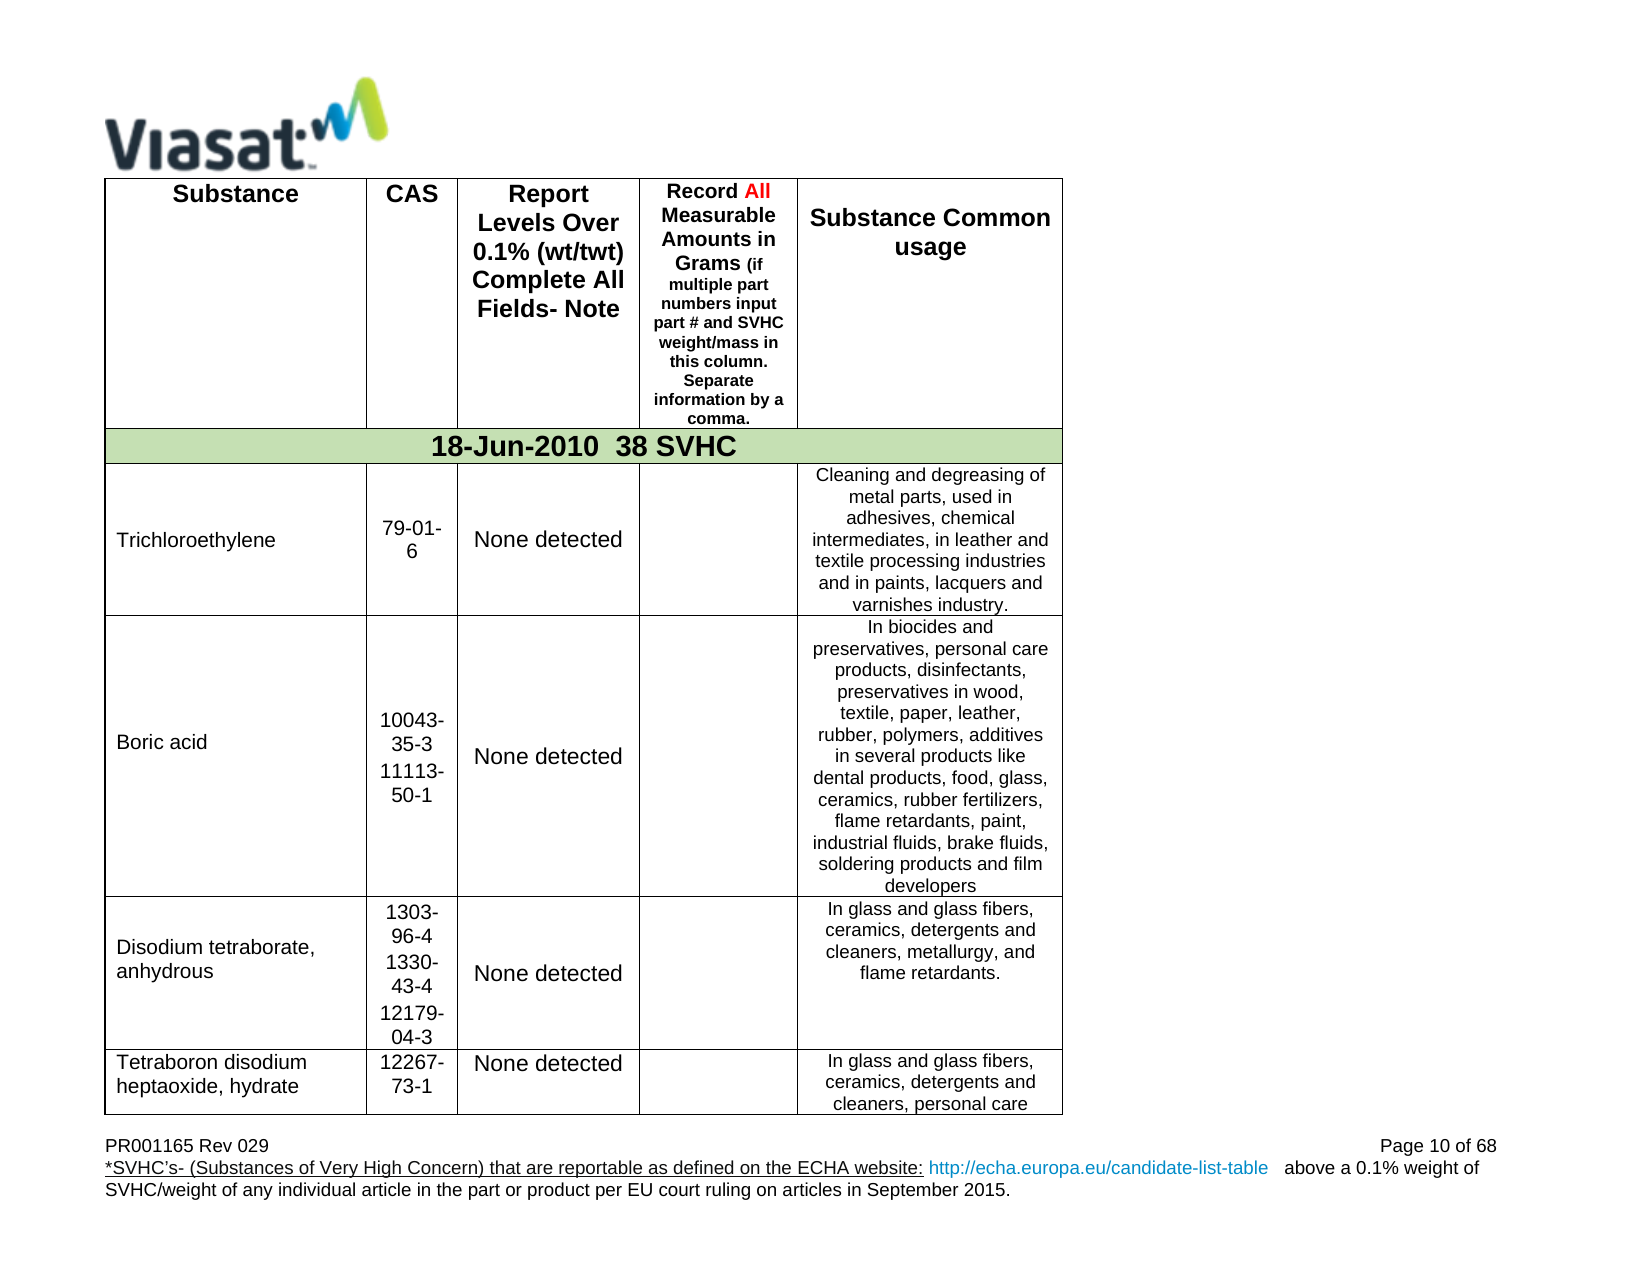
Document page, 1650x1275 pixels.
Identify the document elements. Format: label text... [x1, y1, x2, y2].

picture [105, 75, 438, 178]
table_cell Boric acid [106, 616, 366, 896]
table_cell [640, 616, 797, 896]
table_cell Cleaning and degreasing of metal parts, used in adhesives, chemical intermediates, in leather and textile processing industries and in paints, lacquers and varnishes industry. [798, 464, 1062, 615]
table_cell In biocides and preservatives, personal care products, disinfectants, preservatives in wood, textile, paper, leather, rubber, polymers, additives in several products like dental products, food, glass, ceramics, rubber fertilizers, flame retardants, paint, industrial fluids, brake fluids, soldering products and film developers [798, 616, 1062, 896]
table_header Report Levels Over 0.1% (wt/twt) Complete All Fields- Note [458, 179, 639, 428]
table_cell [458, 897, 639, 1048]
table_cell Trichloroethylene [106, 464, 366, 615]
table_cell [640, 1050, 797, 1114]
table_cell In glass and glass fibers, ceramics, detergents and cleaners, metallurgy, and flame retardants. [798, 897, 1062, 1048]
table_cell [458, 616, 639, 896]
table_cell 18-Jun-2010 38 SVHC [106, 429, 1062, 463]
table_header Substance Common usage [798, 179, 1062, 428]
table_cell [458, 1050, 639, 1114]
table_header Substance [106, 179, 366, 428]
table_cell Disodium tetraborate, anhydrous [106, 897, 366, 1048]
table_cell [640, 464, 797, 615]
table_header Record All Measurable Amounts in Grams (if multiple part numbers input part # and SVHC weight/mass in this column. Separate information by a comma. [640, 179, 797, 428]
table_cell 79-01-6 [367, 464, 457, 615]
table_header CAS [367, 179, 457, 428]
table_cell 1303-96-4 1330-43-4 12179-04-3 [367, 897, 457, 1048]
table_cell [640, 897, 797, 1048]
table_cell [458, 464, 639, 615]
table_cell In glass and glass fibers, ceramics, detergents and cleaners, personal care products, industrial fluids, metallurgy adhesives, flame retardants, biocides, and fertilizers. [798, 1050, 1062, 1114]
table_cell Tetraboron disodium heptaoxide, hydrate [106, 1050, 366, 1114]
table_cell 12267-73-1 [367, 1050, 457, 1114]
table_cell 10043-35-3 11113-50-1 [367, 616, 457, 896]
